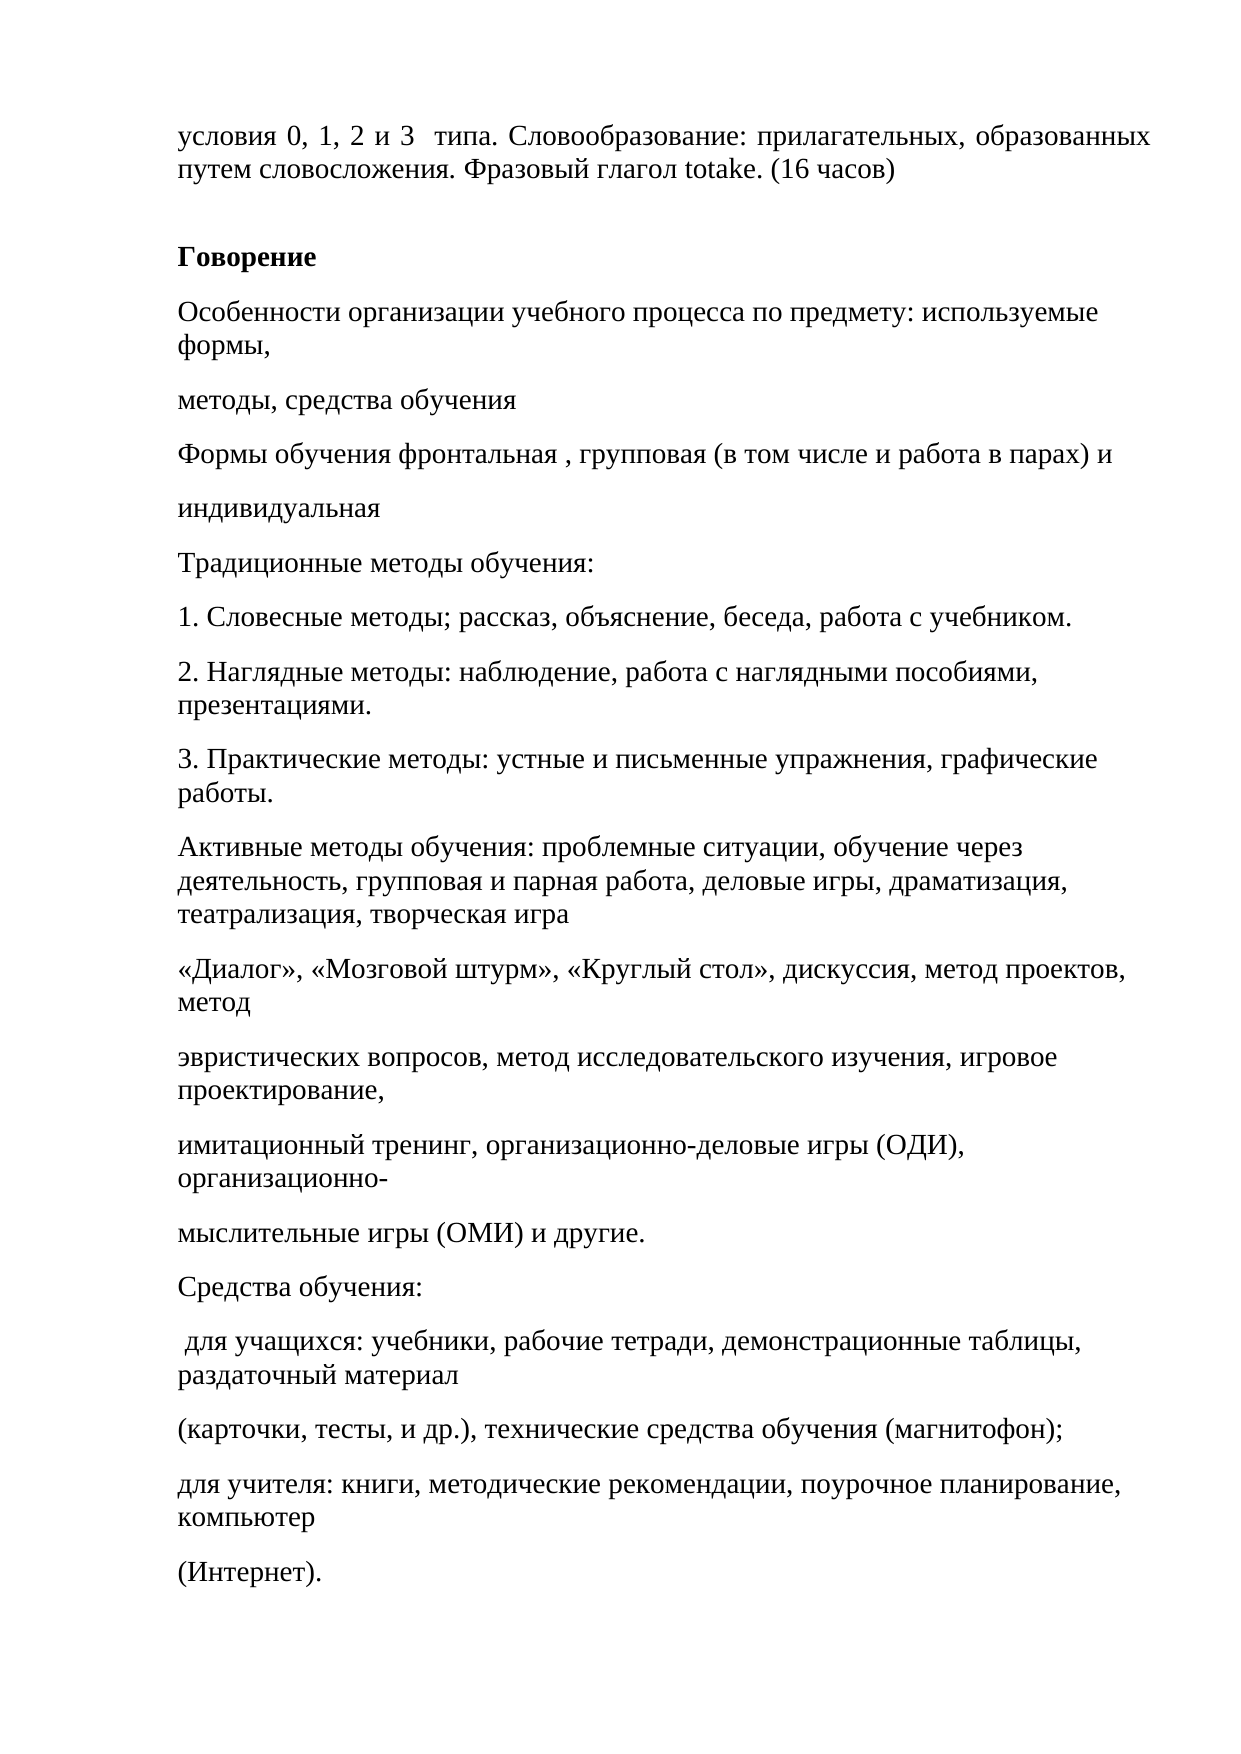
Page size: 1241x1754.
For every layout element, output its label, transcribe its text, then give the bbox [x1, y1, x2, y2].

text для учителя: книги, методические рекомендации, поурочное планирование, компьютер [177, 1466, 1152, 1533]
text (карточки, тесты, и др.), технические средства обучения (магнитофон); [177, 1411, 1152, 1445]
text эвристических вопросов, метод исследовательского изучения, игровое проектирование, [177, 1039, 1152, 1106]
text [177, 118, 1152, 185]
text Активные методы обучения: проблемные ситуации, обучение через деятельность, групповая и парная работа, деловые игры, драматизация, театрализация, творческая игра [177, 829, 1152, 930]
text методы, средства обучения [177, 382, 1152, 415]
text «Диалог», «Мозговой штурм», «Круглый стол», дискуссия, метод проектов, метод [177, 951, 1152, 1018]
text Особенности организации учебного процесса по предмету: используемые формы, [177, 294, 1152, 361]
text Говорение [177, 239, 1152, 273]
text для учащихся: учебники, рабочие тетради, демонстрационные таблицы, раздаточный материал [177, 1323, 1152, 1391]
text индивидуальная [177, 491, 1152, 524]
text 1. Словесные методы; рассказ, объяснение, беседа, работа с учебником. [177, 599, 1152, 633]
text Формы обучения фронтальная , групповая (в том числе и работа в парах) и [177, 436, 1152, 470]
text 2. Наглядные методы: наблюдение, работа с наглядными пособиями, презентациями. [177, 654, 1152, 721]
text 3. Практические методы: устные и письменные упражнения, графические работы. [177, 742, 1152, 809]
text Средства обучения: [177, 1269, 1152, 1303]
text Традиционные методы обучения: [177, 545, 1152, 578]
text мыслительные игры (ОМИ) и другие. [177, 1215, 1152, 1248]
text (Интернет). [177, 1554, 1152, 1587]
text имитационный тренинг, организационно-деловые игры (ОДИ), организационно- [177, 1127, 1152, 1194]
